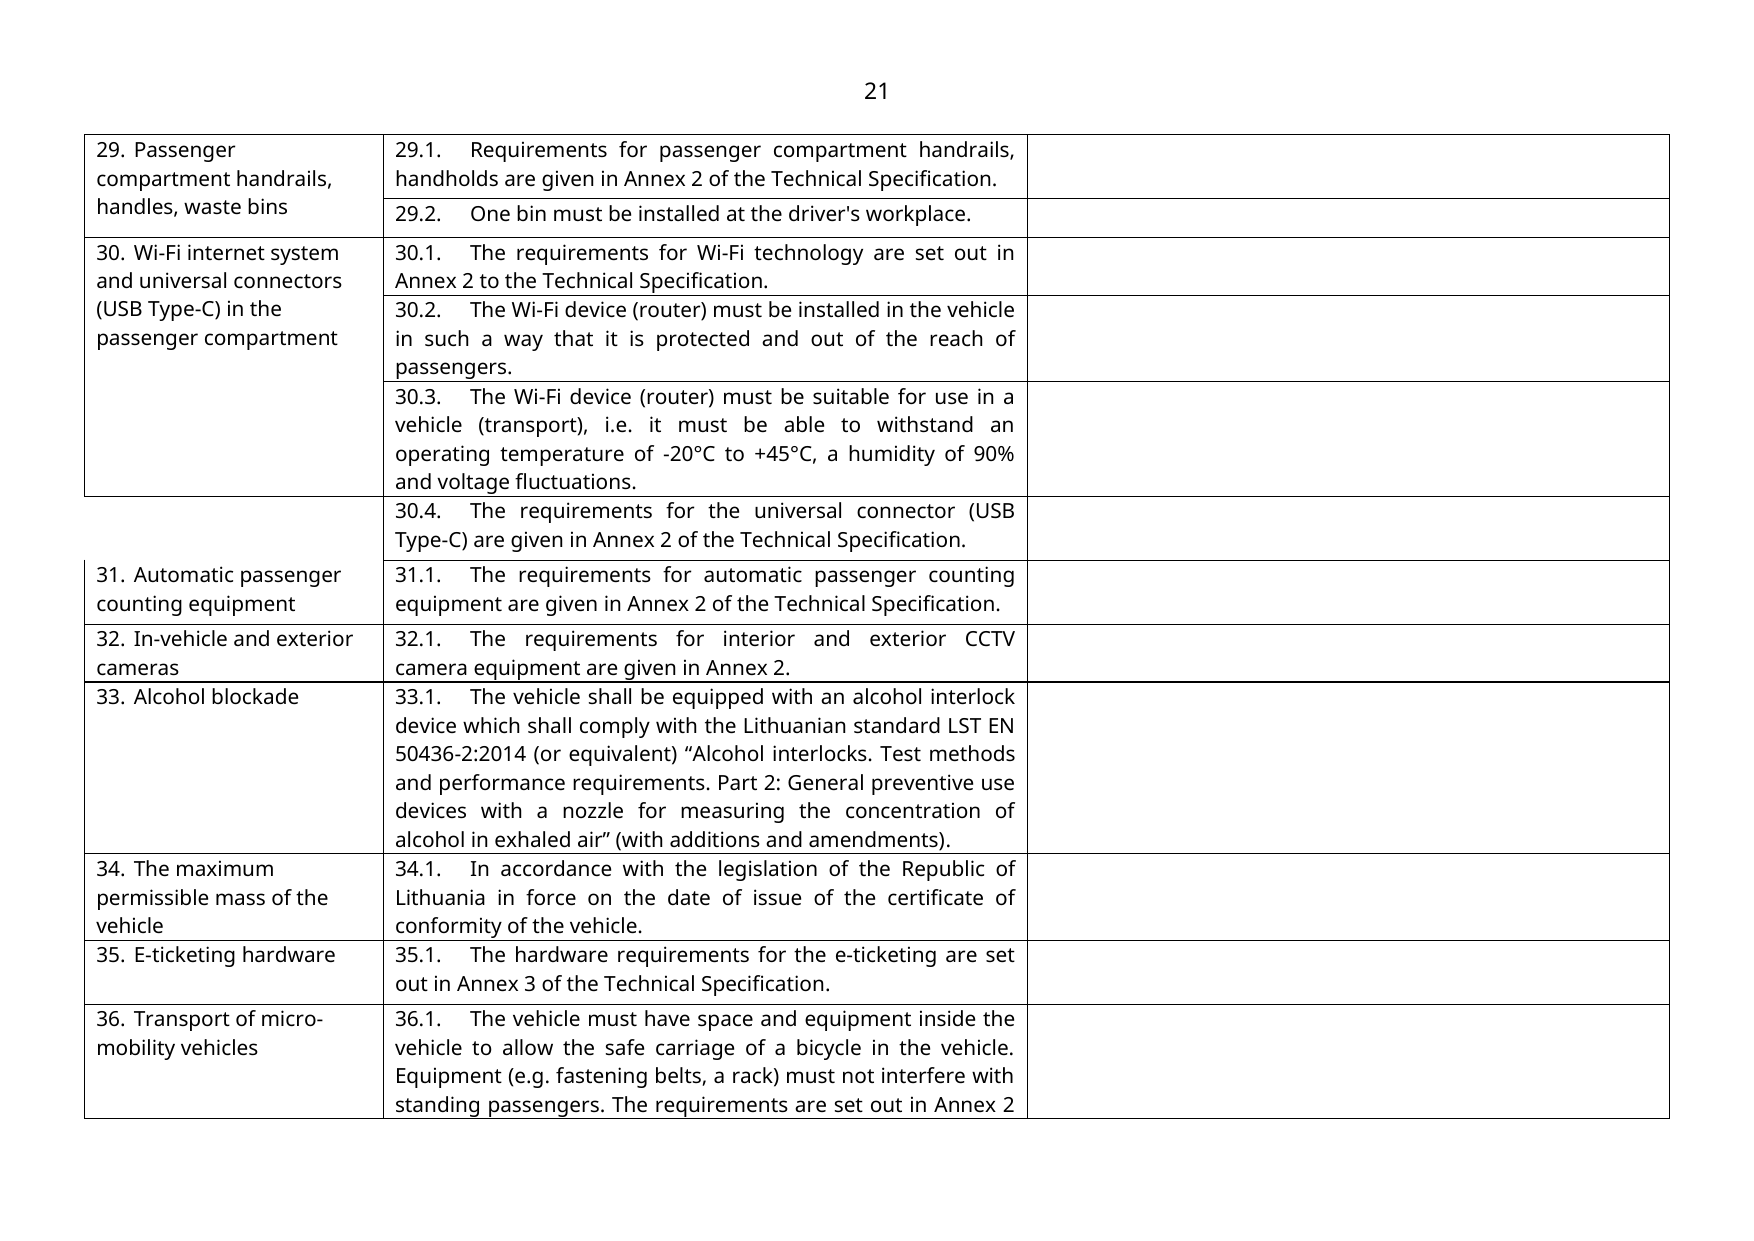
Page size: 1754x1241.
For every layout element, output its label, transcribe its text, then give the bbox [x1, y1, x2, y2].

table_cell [85, 1005, 383, 1118]
table_cell [1028, 625, 1669, 681]
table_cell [384, 1005, 1027, 1118]
table_cell The hardware requirements for the e-ticketing are set out in Annex 3 of the Technical Specification. [384, 941, 1027, 1003]
table_cell The requirements for interior and exterior CCTV camera equipment are given in Annex 2. [384, 625, 1027, 681]
table_cell [1028, 561, 1669, 623]
table_cell [1028, 1005, 1669, 1118]
table_cell [1028, 683, 1669, 853]
table_cell Passenger compartment handrails, handles, waste bins [85, 135, 383, 237]
table_cell The requirements for the universal connector (USB Type-C) are given in Annex 2 of the Technical Specification. [384, 497, 1027, 559]
table_cell Wi-Fi internet system and universal connectors (USB Type-C) in the passenger compartment [85, 238, 383, 496]
table_cell The Wi-Fi device (router) must be suitable for use in a vehicle (transport), i.e. it must be able to withstand an operating temperature of -20°C to +45°C, a humidity of 90% and voltage fluctuations. [384, 382, 1027, 496]
table_cell Automatic passenger counting equipment [85, 560, 383, 623]
table_cell [1028, 497, 1669, 559]
table_cell Requirements for passenger compartment handrails, handholds are given in Annex 2 of the Technical Specification. [384, 135, 1027, 198]
table_cell The Wi-Fi device (router) must be installed in the vehicle in such a way that it is protected and out of the reach of passengers. [384, 296, 1027, 381]
table_cell The requirements for Wi-Fi technology are set out in Annex 2 to the Technical Specification. [384, 238, 1027, 294]
table_cell [1028, 854, 1669, 939]
table_cell In accordance with the legislation of the Republic of Lithuania in force on the date of issue of the certificate of conformity of the vehicle. [384, 854, 1027, 939]
table_cell The maximum permissible mass of the vehicle [85, 854, 383, 939]
table_cell The vehicle shall be equipped with an alcohol interlock device which shall comply with the Lithuanian standard LST EN 50436-2:2014 (or equivalent) “Alcohol interlocks. Test methods and performance requirements. Part 2: General preventive use devices with a nozzle for measuring the concentration of alcohol in exhaled air” (with additions and amendments). [384, 683, 1027, 853]
table_cell [1028, 135, 1669, 198]
table_cell [1028, 296, 1669, 381]
table_cell [1028, 382, 1669, 496]
table_cell [1028, 238, 1669, 294]
table_cell Alcohol blockade [85, 683, 383, 853]
table_cell In-vehicle and exterior cameras [85, 625, 383, 681]
table_cell The requirements for automatic passenger counting equipment are given in Annex 2 of the Technical Specification. [384, 561, 1027, 623]
table_cell E-ticketing hardware [85, 941, 383, 1003]
table_cell [1028, 199, 1669, 237]
table_cell One bin must be installed at the driver's workplace. [384, 199, 1027, 237]
table_cell [1028, 941, 1669, 1003]
